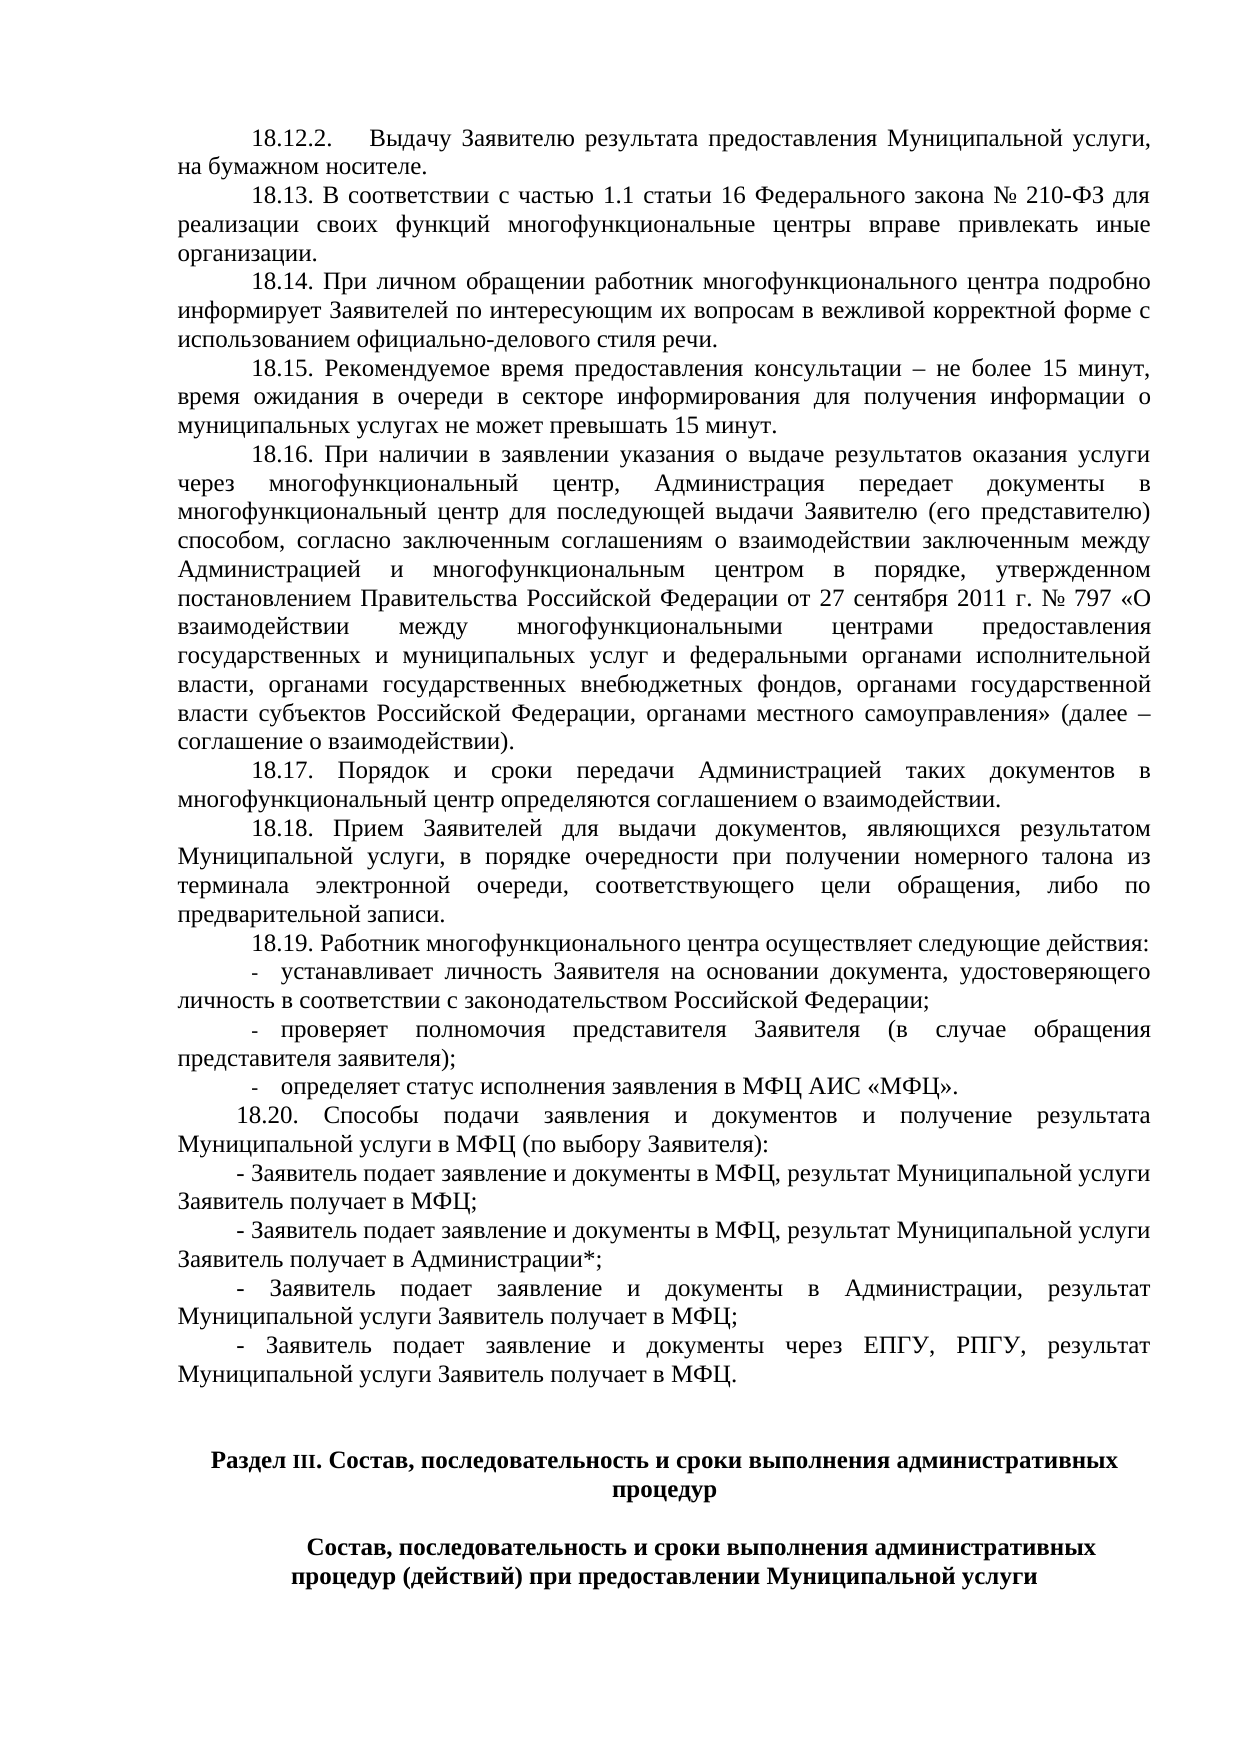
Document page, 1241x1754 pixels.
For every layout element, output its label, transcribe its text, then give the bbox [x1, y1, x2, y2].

text 18.18. Прием Заявителей для выдачи документов, являющихся результатом Муниципальной услуги, в порядке очередности при получении номерного талона из терминала электронной очереди, соответствующего цели обращения, либо по предварительной записи. [177, 813, 1152, 928]
text 18.14. При личном обращении работник многофункционального центра подробно информирует Заявителей по интересующим их вопросам в вежливой корректной форме с использованием официально-делового стиля речи. [177, 266, 1152, 353]
text 18.16. При наличии в заявлении указания о выдаче результатов оказания услуги через многофункциональный центр, Администрация передает документы в многофункциональный центр для последующей выдачи Заявителю (его представителю) способом, согласно заключенным соглашениям о взаимодействии заключенным между Администрацией и многофункциональным центром в порядке, утвержденном постановлением Правительства Российской Федерации от 27 сентября 2011 г. № 797 «О взаимодействии между многофункциональными центрами предоставления государственных и муниципальных услуг и федеральными органами исполнительной власти, органами государственных внебюджетных фондов, органами государственной власти субъектов Российской Федерации, органами местного самоуправления» (далее – соглашение о взаимодействии). [177, 439, 1152, 755]
text - Заявитель подает заявление и документы в МФЦ, результат Муниципальной услуги Заявитель получает в Администрации*; [177, 1215, 1152, 1273]
text 18.19. Работник многофункционального центра осуществляет следующие действия: [177, 928, 1152, 956]
text 18.13. В соответствии с частью 1.1 статьи 16 Федерального закона № 210-ФЗ для реализации своих функций многофункциональные центры вправе привлекать иные организации. [177, 180, 1152, 266]
text Раздел iii. Состав, последовательность и сроки выполнения административных процедур [177, 1446, 1152, 1503]
text - Заявитель подает заявление и документы через ЕПГУ, РПГУ, результат Муниципальной услуги Заявитель получает в МФЦ. [177, 1330, 1152, 1388]
list устанавливает личность Заявителя на основании документа, удостоверяющего личность в соответствии с законодательством Российской Федерации; [177, 956, 1152, 1014]
text - Заявитель подает заявление и документы в МФЦ, результат Муниципальной услуги Заявитель получает в МФЦ; [177, 1158, 1152, 1215]
text 18.20. Способы подачи заявления и документов и получение результата Муниципальной услуги в МФЦ (по выбору Заявителя): [177, 1100, 1152, 1158]
text 18.17. Порядок и сроки передачи Администрацией таких документов в многофункциональный центр определяются соглашением о взаимодействии. [177, 755, 1152, 813]
list проверяет полномочия представителя Заявителя (в случае обращения представителя заявителя); [177, 1014, 1152, 1071]
list определяет статус исполнения заявления в МФЦ АИС «МФЦ». [177, 1071, 1152, 1100]
text 18.15. Рекомендуемое время предоставления консультации – не более 15 минут, время ожидания в очереди в секторе информирования для получения информации о муниципальных услугах не может превышать 15 минут. [177, 353, 1152, 439]
list Выдачу Заявителю результата предоставления Муниципальной услуги, на бумажном носителе. [177, 123, 1152, 180]
text - Заявитель подает заявление и документы в Администрации, результат Муниципальной услуги Заявитель получает в МФЦ; [177, 1273, 1152, 1330]
text Состав, последовательность и сроки выполнения административных процедур (действий) при предоставлении Муниципальной услуги [177, 1532, 1152, 1590]
